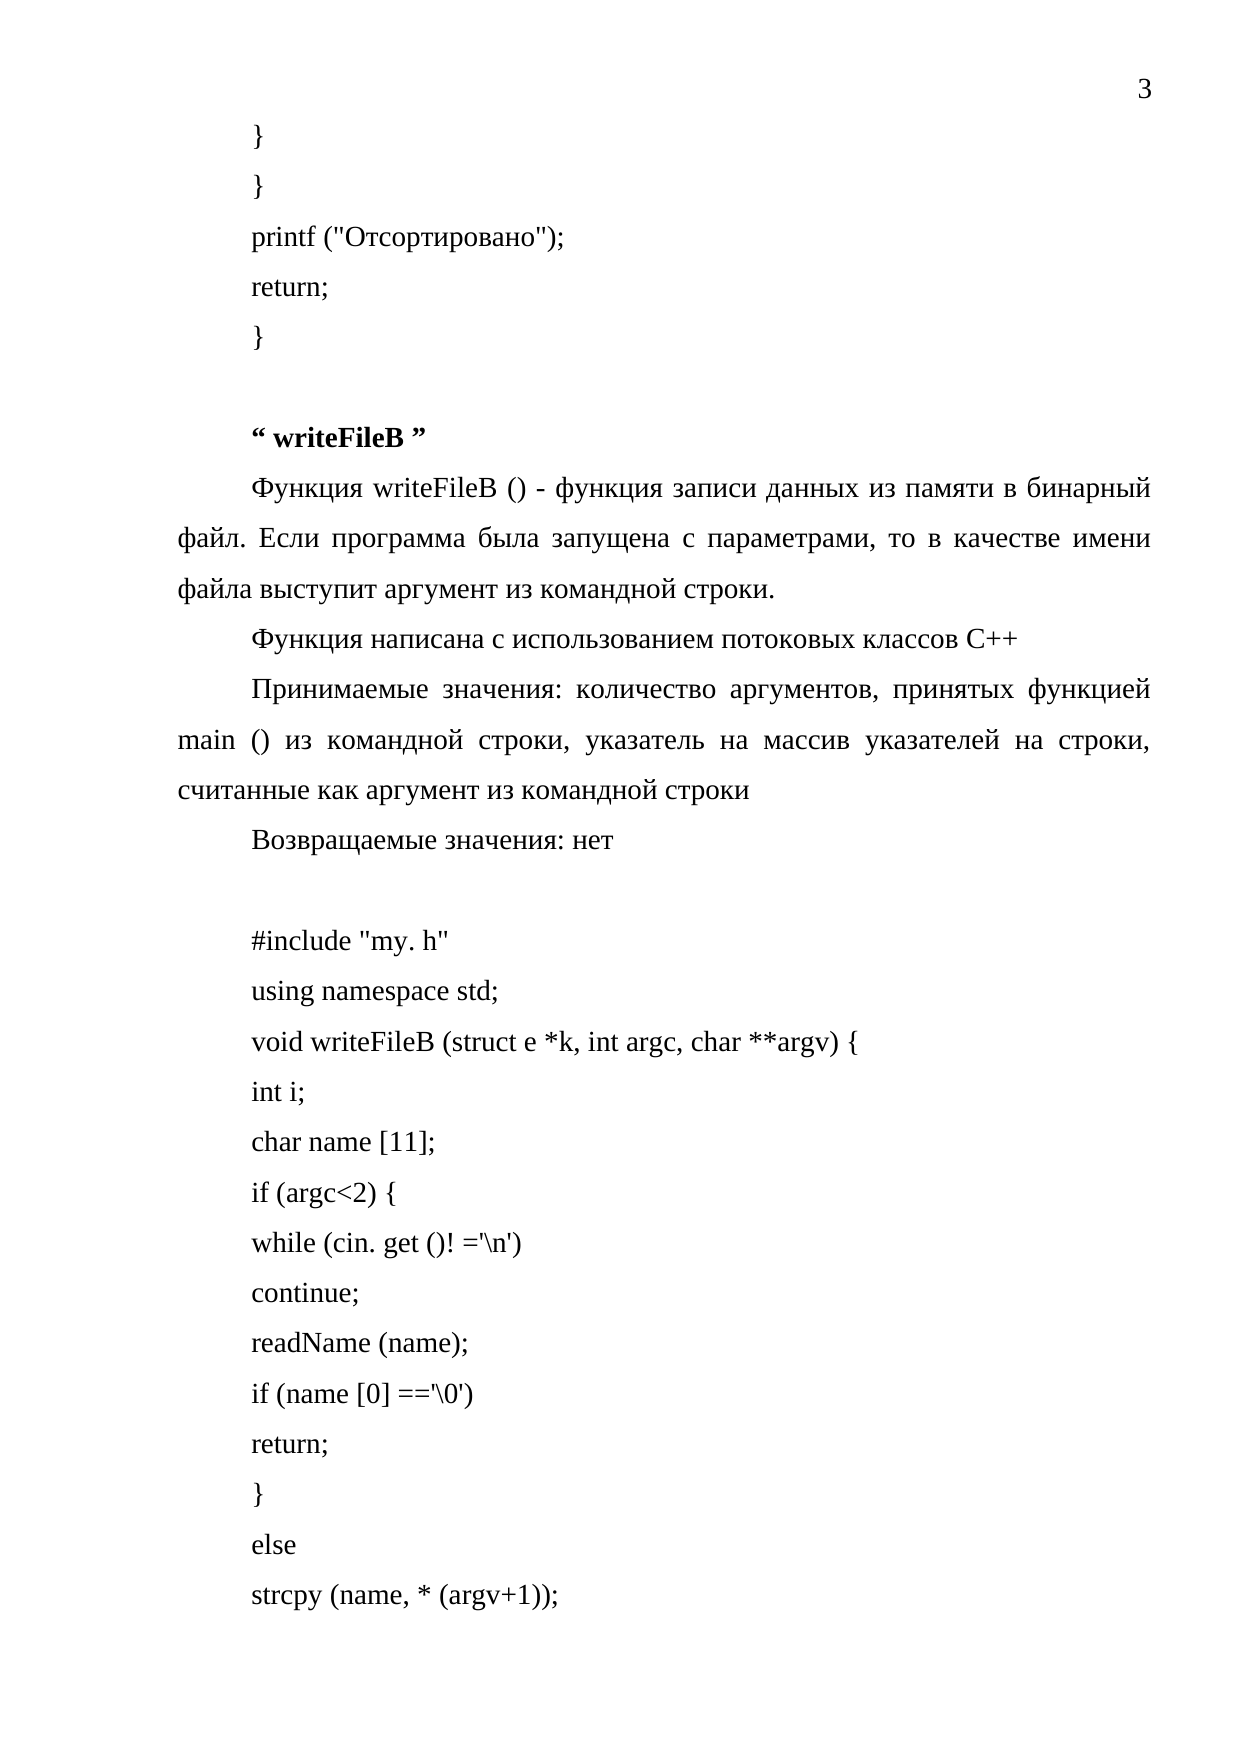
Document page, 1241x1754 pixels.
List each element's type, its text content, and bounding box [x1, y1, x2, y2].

text if (argc<2) { [177, 1175, 1152, 1208]
text } [177, 319, 1152, 353]
text } [177, 118, 1152, 152]
text #include "my. h" [177, 923, 1152, 957]
text return; [177, 269, 1152, 303]
text printf ("Отсортировано"); [177, 219, 1152, 252]
text void writeFileB (struct e *k, int argc, char **argv) { [177, 1024, 1152, 1057]
text if (name [0] =='\0') [177, 1376, 1152, 1409]
text readName (name); [177, 1326, 1152, 1359]
text Функция написана с использованием потоковых классов С++ [177, 621, 1152, 655]
text return; [177, 1426, 1152, 1460]
text while (cin. get ()! ='\n') [177, 1225, 1152, 1258]
text “ writeFileB ” [177, 420, 1152, 453]
text Возвращаемые значения: нет [177, 822, 1152, 856]
text } [177, 1477, 1152, 1510]
text strcpy (name, * (argv+1)); [177, 1577, 1152, 1611]
text using namespace std; [177, 973, 1152, 1007]
text int i; [177, 1074, 1152, 1108]
text Функция writeFileB () - функция записи данных из памяти в бинарный файл. Если программа была запущена с параметрами, то в качестве имени файла выступит аргумент из командной строки. [177, 470, 1152, 604]
text char name [11]; [177, 1124, 1152, 1158]
text else [177, 1527, 1152, 1560]
text continue; [177, 1275, 1152, 1309]
text Принимаемые значения: количество аргументов, принятых функцией main () из командной строки, указатель на массив указателей на строки, считанные как аргумент из командной строки [177, 672, 1152, 806]
text } [177, 168, 1152, 202]
